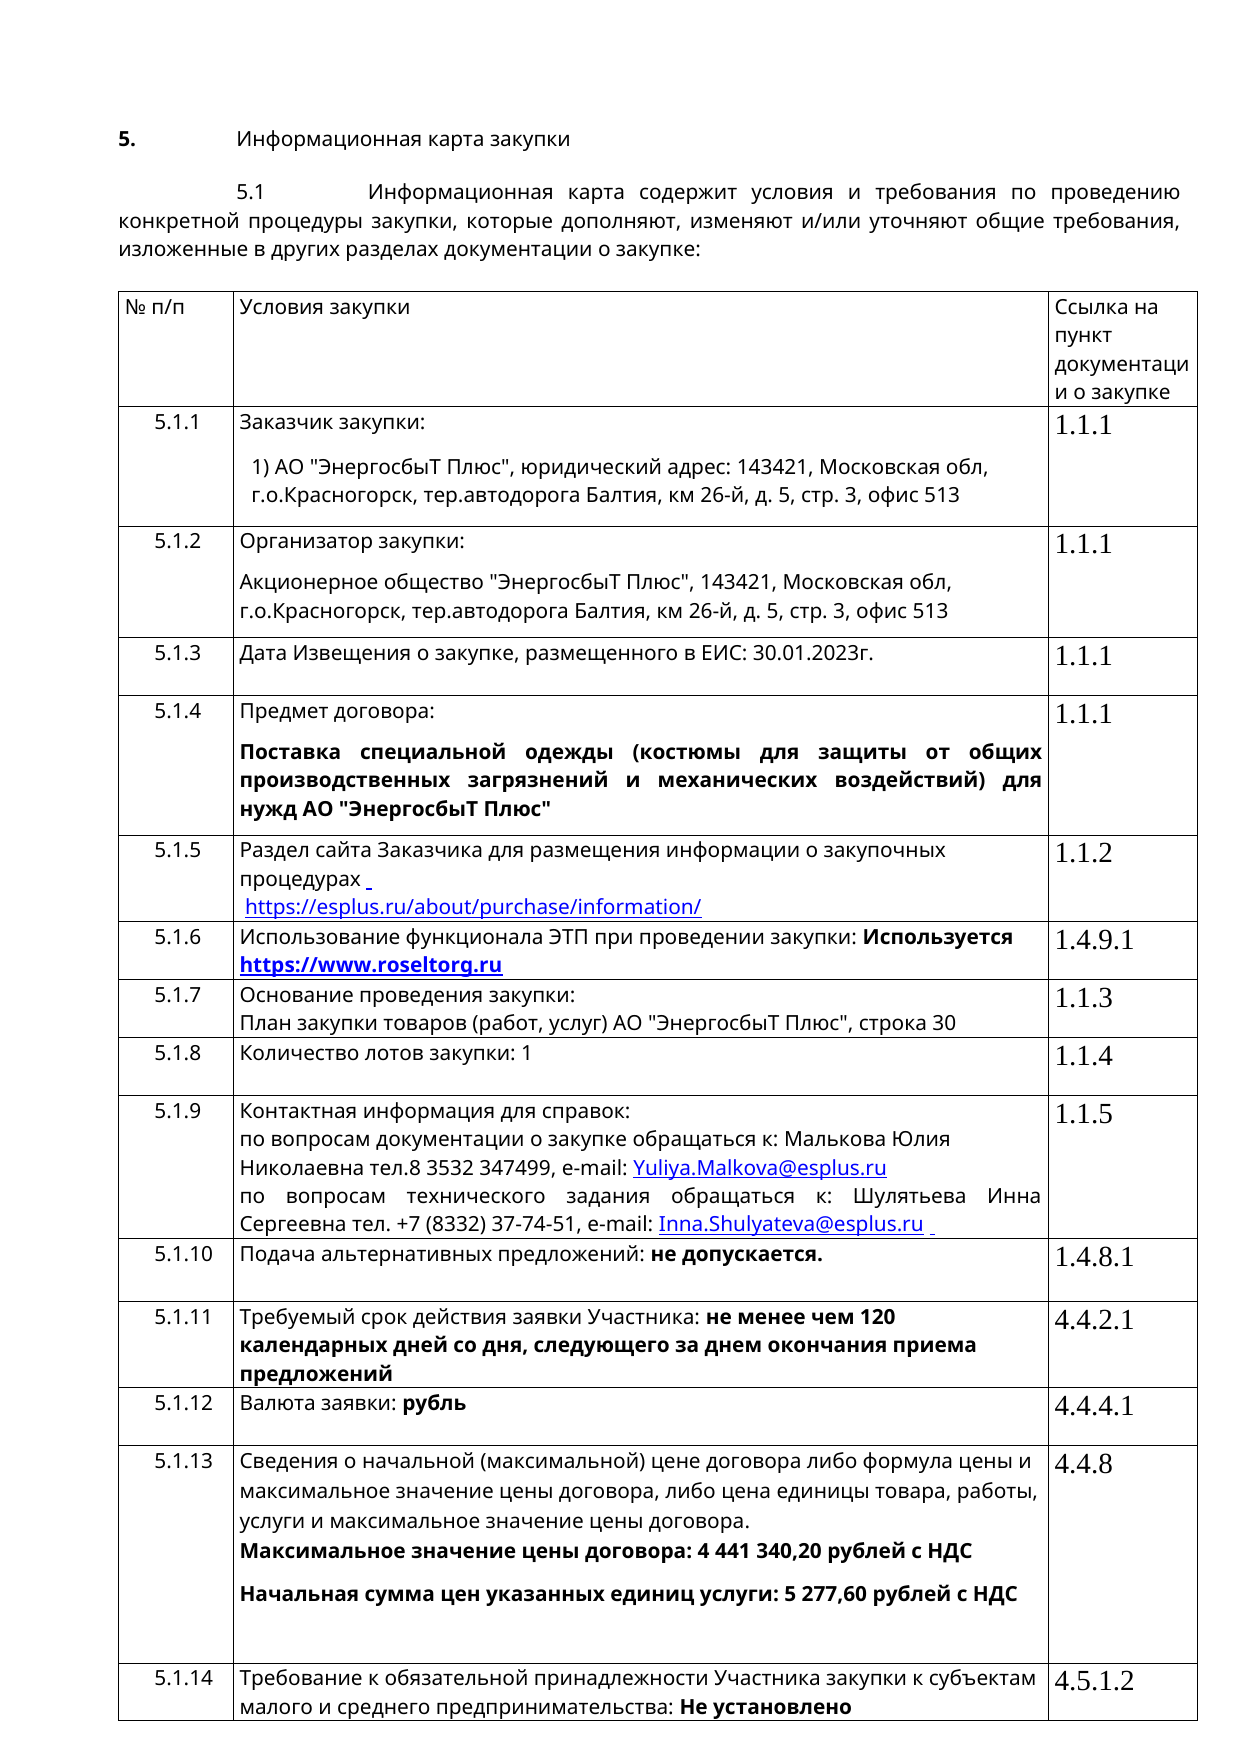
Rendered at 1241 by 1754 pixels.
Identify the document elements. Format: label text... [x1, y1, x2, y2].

table_cell [119, 407, 233, 526]
table_header № п/п [119, 292, 233, 406]
table_cell [119, 1664, 233, 1720]
table_header Условия закупки [234, 292, 1048, 406]
table_cell 1.4.8.1 [1049, 922, 1197, 979]
table_cell 1.4.7.1 [1049, 1239, 1197, 1301]
table_cell Использование функционала ЭТП при проведении закупки: Используется https://www.roseltorg.ru [234, 922, 1048, 979]
table_cell Контактная информация для справок: по вопросам документации о закупке обращаться к: Малькова Юлия Николаевна тел.8 3532 347499, e-mail: Yuliya.Malkova@esplus.ru по вопросам технического задания обращаться к: Шулятьева Инна Сергеевна тел. +7 (8332) 37-74-51, e-mail: Inna.Shulyateva@esplus.ru [234, 1096, 1048, 1238]
table_cell [119, 922, 233, 979]
table_cell Заказчик закупки: 1) АО "ЭнергосбыТ Плюс", юридический адрес: 143421, Московская обл, г.о.Красногорск, тер.автодорога Балтия, км 26-й, д. 5, стр. 3, офис 513 [234, 407, 1048, 526]
table_cell 1.1.3 [1049, 980, 1197, 1037]
text 5.1 Информационная карта содержит условия и требования по проведению конкретной процедуры закупки, которые дополняют, изменяют и/или уточняют общие требования, изложенные в других разделах документации о закупке: [118, 177, 1181, 263]
table_cell 1.1.5 [1049, 1096, 1197, 1238]
table_cell Количество лотов закупки: 1 [234, 1038, 1048, 1095]
subtitle Информационная карта закупки [118, 124, 1181, 152]
table_cell [119, 980, 233, 1037]
table_cell Дата Извещения о закупке, размещенного в ЕИС: 30.01.2023г. [234, 638, 1048, 695]
table_cell [119, 1388, 233, 1445]
table_cell [119, 696, 233, 834]
table_cell [119, 1446, 233, 1662]
table_cell [119, 1096, 233, 1238]
table_cell 1.1.1 [1049, 696, 1197, 834]
table_cell Раздел сайта Заказчика для размещения информации о закупочных процедурах https://esplus.ru/about/purchase/information/ [234, 836, 1048, 921]
table_cell Предмет договора: Поставка специальной одежды (костюмы для защиты от общих производственных загрязнений и механических воздействий) для нужд АО "ЭнергосбыТ Плюс" [234, 696, 1048, 834]
table_cell Подача альтернативных предложений: не допускается. [234, 1239, 1048, 1301]
table_cell Сведения о начальной (максимальной) цене договора либо формула цены и максимальное значение цены договора, либо цена единицы товара, работы, услуги и максимальное значение цены договора. Максимальное значение цены договора: 4 441 340,20 рублей с НДС Начальная сумма цен указанных единиц услуги: 5 277,60 рублей с НДС [234, 1446, 1048, 1662]
table_cell 4.5.1.2 [1049, 1664, 1197, 1720]
table_cell [119, 527, 233, 637]
table_cell 4.4.5.1 [1049, 1446, 1197, 1662]
table_cell Требуемый срок действия заявки Участника: не менее чем 120 календарных дней со дня, следующего за днем окончания приема предложений [234, 1302, 1048, 1387]
table_cell 1.1.2 [1049, 836, 1197, 921]
table_cell 1.1.1 [1049, 638, 1197, 695]
table_cell Валюта заявки: рубль [234, 1388, 1048, 1445]
table_cell [119, 1038, 233, 1095]
table_cell Организатор закупки: Акционерное общество "ЭнергосбыТ Плюс", 143421, Московская обл, г.о.Красногорск, тер.автодорога Балтия, км 26-й, д. 5, стр. 3, офис 513 [234, 527, 1048, 637]
table_cell [119, 1239, 233, 1301]
table_cell [119, 638, 233, 695]
table_header Ссылка на пункт документации о закупке [1049, 292, 1197, 406]
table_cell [234, 1664, 1048, 1720]
table_cell Основание проведения закупки: План закупки товаров (работ, услуг) АО "ЭнергосбыТ Плюс", строка 30 [234, 980, 1048, 1037]
table_cell [119, 1302, 233, 1387]
table_cell 1.1.1 [1049, 527, 1197, 637]
table_cell [119, 836, 233, 921]
table_cell 1.1.4 [1049, 1038, 1197, 1095]
table_cell 4.4.4.1 [1049, 1388, 1197, 1445]
table_cell 1.1.1 [1049, 407, 1197, 526]
table_cell 4.4.2.1 [1049, 1302, 1197, 1387]
